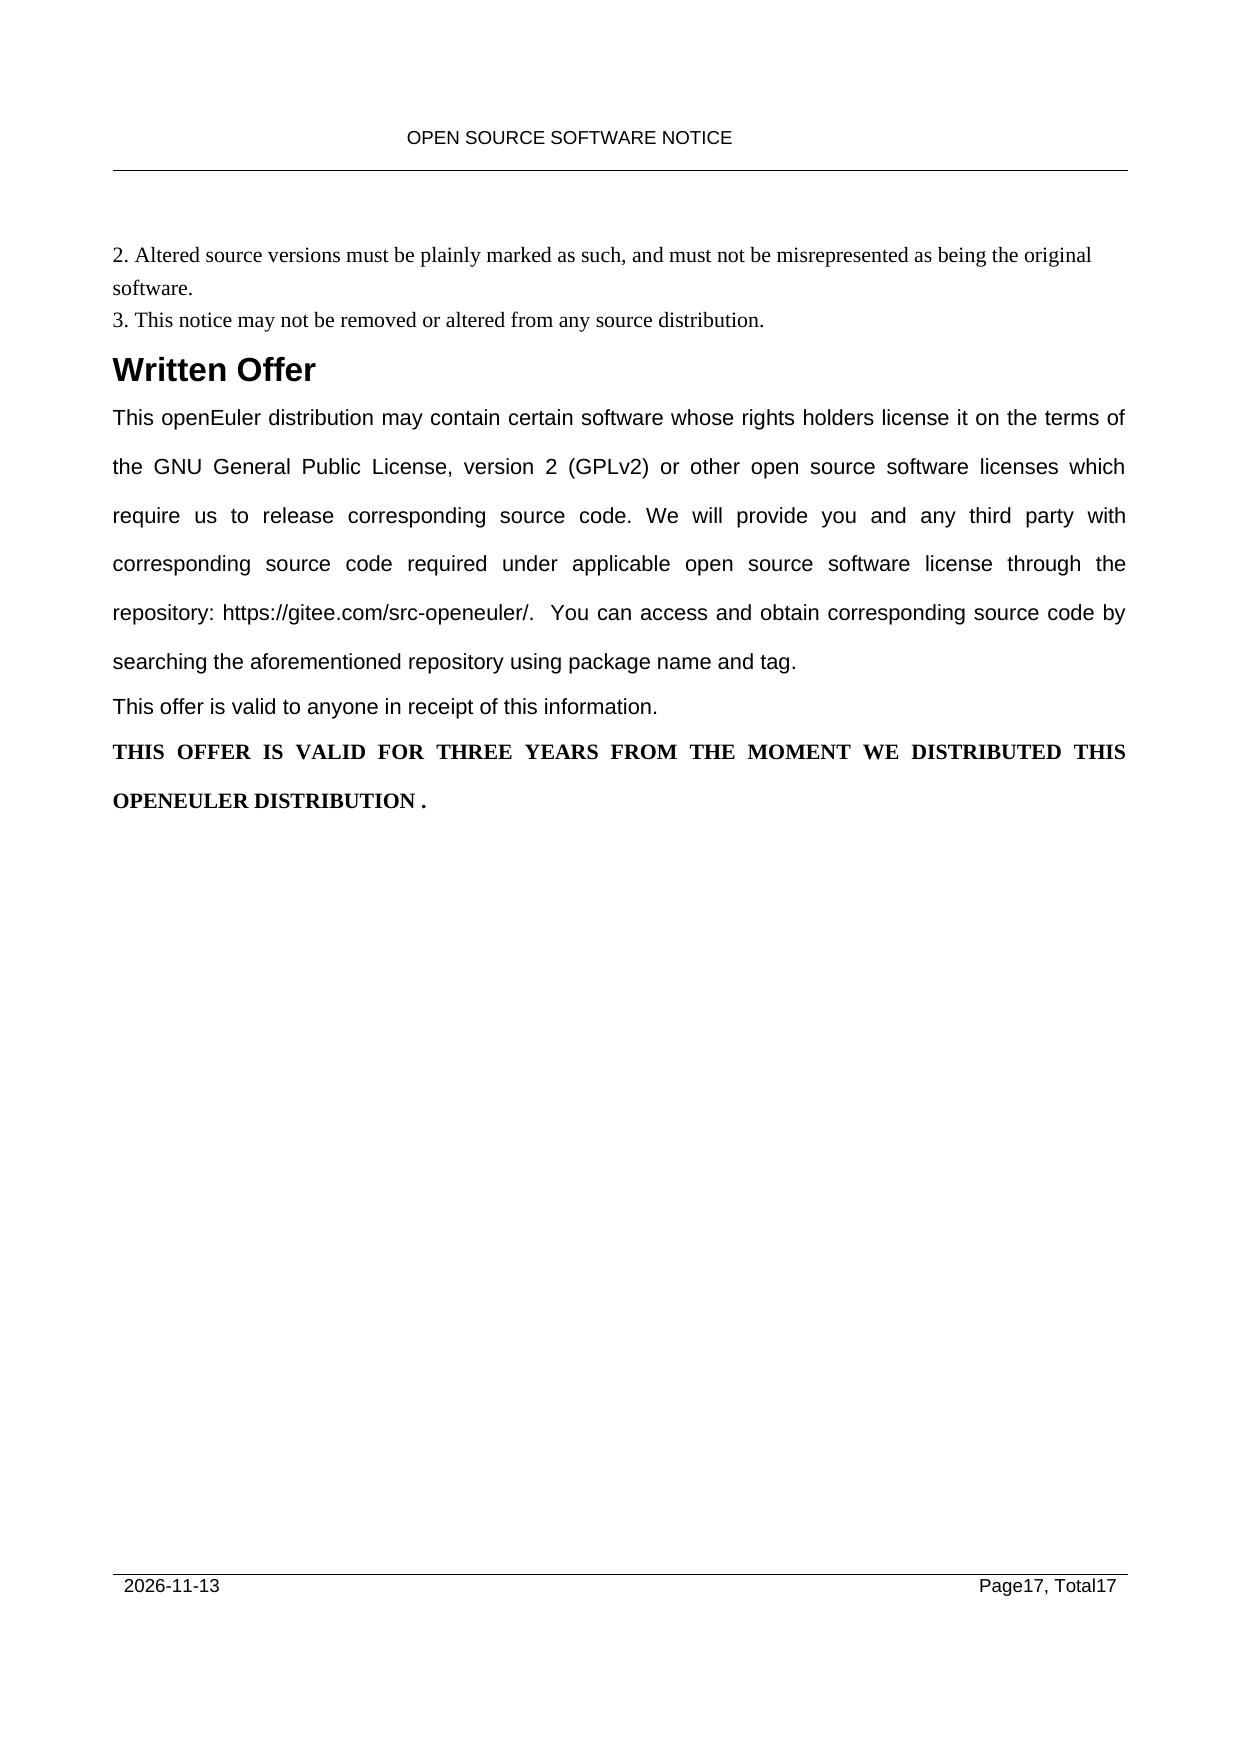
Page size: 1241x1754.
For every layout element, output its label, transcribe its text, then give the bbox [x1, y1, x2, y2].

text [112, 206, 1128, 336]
text Written Offer [112, 336, 1128, 401]
text This openEuler distribution may contain certain software whose rights holders license it on the terms of the GNU General Public License, version 2 (GPLv2) or other open source software licenses which require us to release corresponding source code. We will provide you and any third party with corresponding source code required under applicable open source software license through the repository: https://gitee.com/src-openeuler/. You can access and obtain corresponding source code by searching the aforementioned repository using package name and tag. [112, 401, 1128, 678]
text This offer is valid to anyone in receipt of this information. [112, 690, 1128, 723]
text THIS OFFER IS VALID FOR THREE YEARS FROM THE MOMENT WE DISTRIBUTED THIS OPENEULER DISTRIBUTION . [112, 735, 1128, 817]
